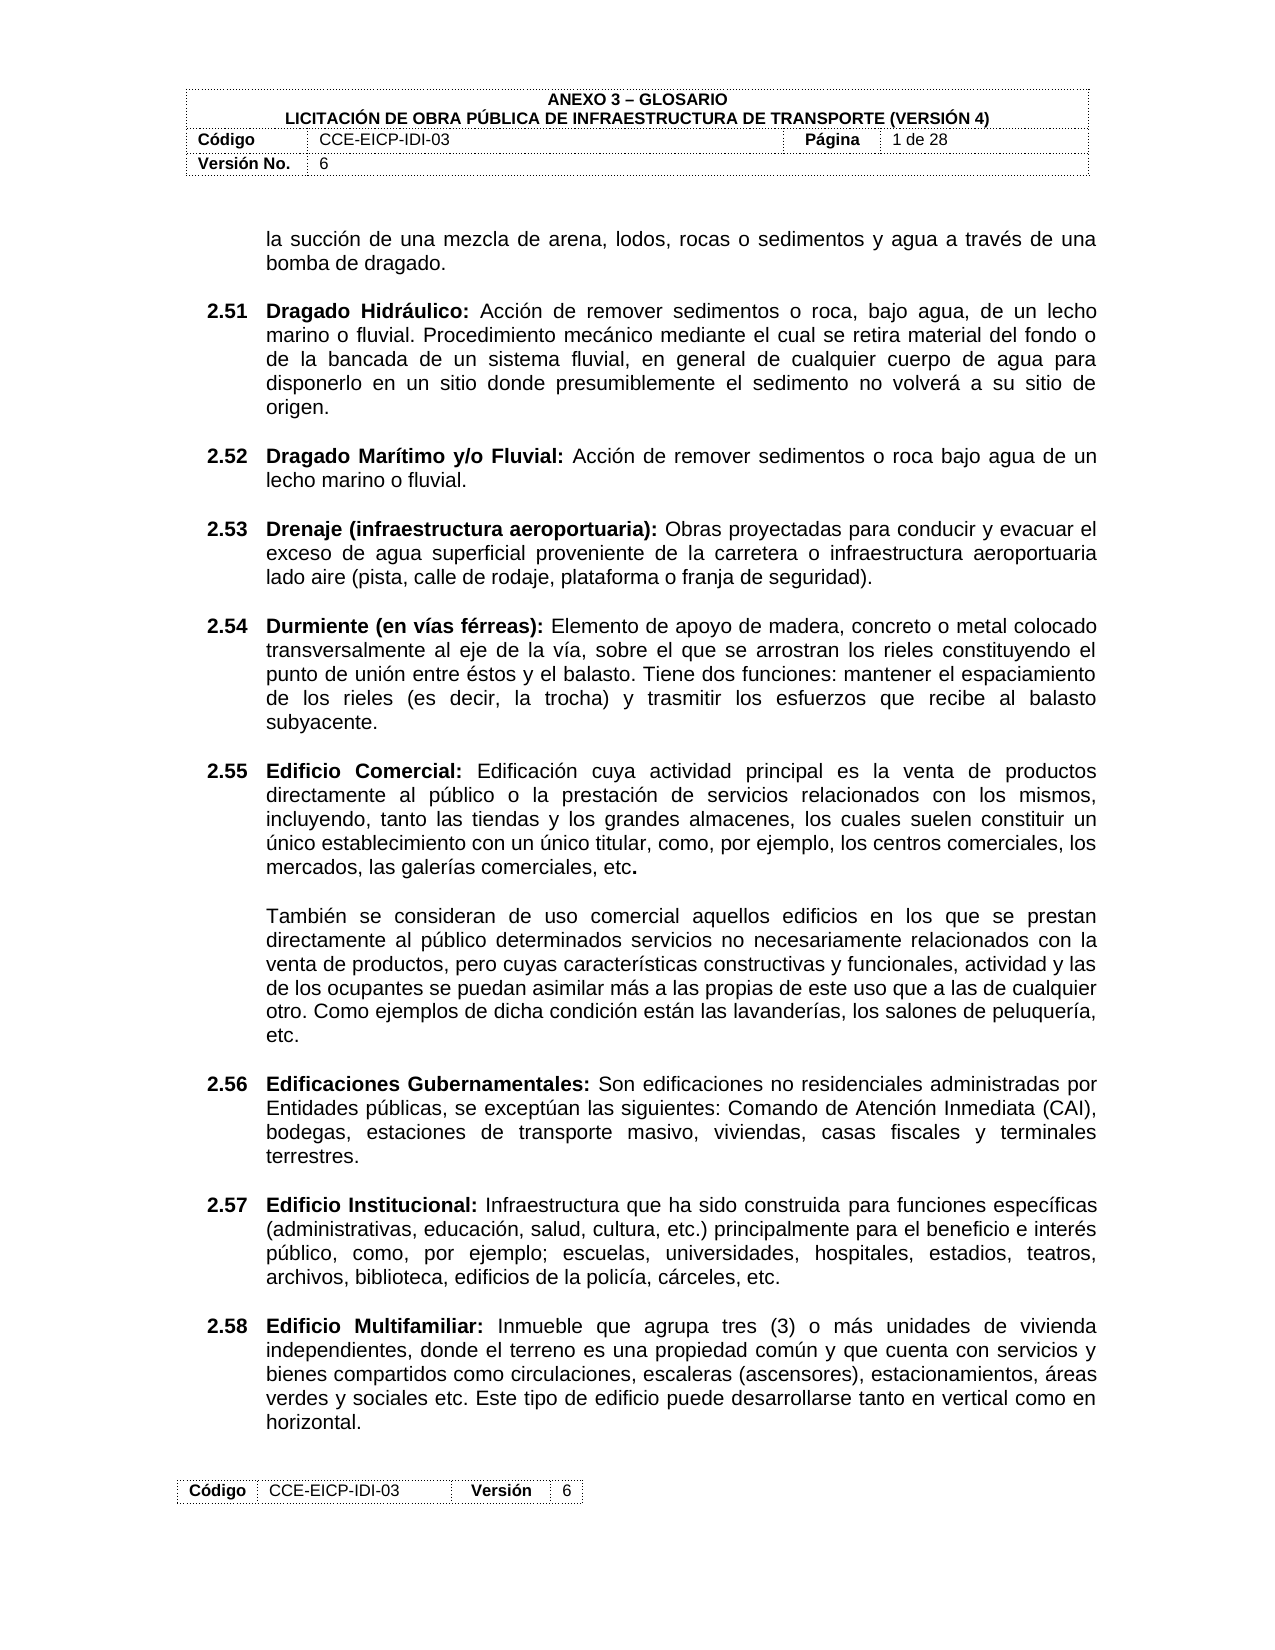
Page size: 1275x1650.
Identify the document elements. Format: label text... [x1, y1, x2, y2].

list Dragado Hidráulico: Acción de remover sedimentos o roca, bajo agua, de un lecho marino o fluvial. Procedimiento mecánico mediante el cual se retira material del fondo o de la bancada de un sistema fluvial, en general de cualquier cuerpo de agua para disponerlo en un sitio donde presumiblemente el sedimento no volverá a su sitio de origen. [207, 299, 1098, 419]
text También se consideran de uso comercial aquellos edificios en los que se prestan directamente al público determinados servicios no necesariamente relacionados con la venta de productos, pero cuyas características constructivas y funcionales, actividad y las de los ocupantes se puedan asimilar más a las propias de este uso que a las de cualquier otro. Como ejemplos de dicha condición están las lavanderías, los salones de peluquería, etc. [266, 903, 1098, 1047]
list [207, 226, 1098, 274]
list Edificio Comercial: Edificación cuya actividad principal es la venta de productos directamente al público o la prestación de servicios relacionados con los mismos, incluyendo, tanto las tiendas y los grandes almacenes, los cuales suelen constituir un único establecimiento con un único titular, como, por ejemplo, los centros comerciales, los mercados, las galerías comerciales, etc. [207, 759, 1098, 878]
list Edificio Multifamiliar: Inmueble que agrupa tres (3) o más unidades de vivienda independientes, donde el terreno es una propiedad común y que cuenta con servicios y bienes compartidos como circulaciones, escaleras (ascensores), estacionamientos, áreas verdes y sociales etc. Este tipo de edificio puede desarrollarse tanto en vertical como en horizontal. [207, 1314, 1098, 1434]
list Edificio Institucional: Infraestructura que ha sido construida para funciones específicas (administrativas, educación, salud, cultura, etc.) principalmente para el beneficio e interés público, como, por ejemplo; escuelas, universidades, hospitales, estadios, teatros, archivos, biblioteca, edificios de la policía, cárceles, etc. [207, 1193, 1098, 1289]
list Dragado Marítimo y/o Fluvial: Acción de remover sedimentos o roca bajo agua de un lecho marino o fluvial. [207, 444, 1098, 492]
list Edificaciones Gubernamentales: Son edificaciones no residenciales administradas por Entidades públicas, se exceptúan las siguientes: Comando de Atención Inmediata (CAI), bodegas, estaciones de transporte masivo, viviendas, casas fiscales y terminales terrestres. [207, 1072, 1098, 1168]
list Durmiente (en vías férreas): Elemento de apoyo de madera, concreto o metal colocado transversalmente al eje de la vía, sobre el que se arrostran los rieles constituyendo el punto de unión entre éstos y el balasto. Tiene dos funciones: mantener el espaciamiento de los rieles (es decir, la trocha) y trasmitir los esfuerzos que recibe al balasto subyacente. [207, 614, 1098, 734]
list Drenaje (infraestructura aeroportuaria): Obras proyectadas para conducir y evacuar el exceso de agua superficial proveniente de la carretera o infraestructura aeroportuaria lado aire (pista, calle de rodaje, plataforma o franja de seguridad). [207, 517, 1098, 589]
